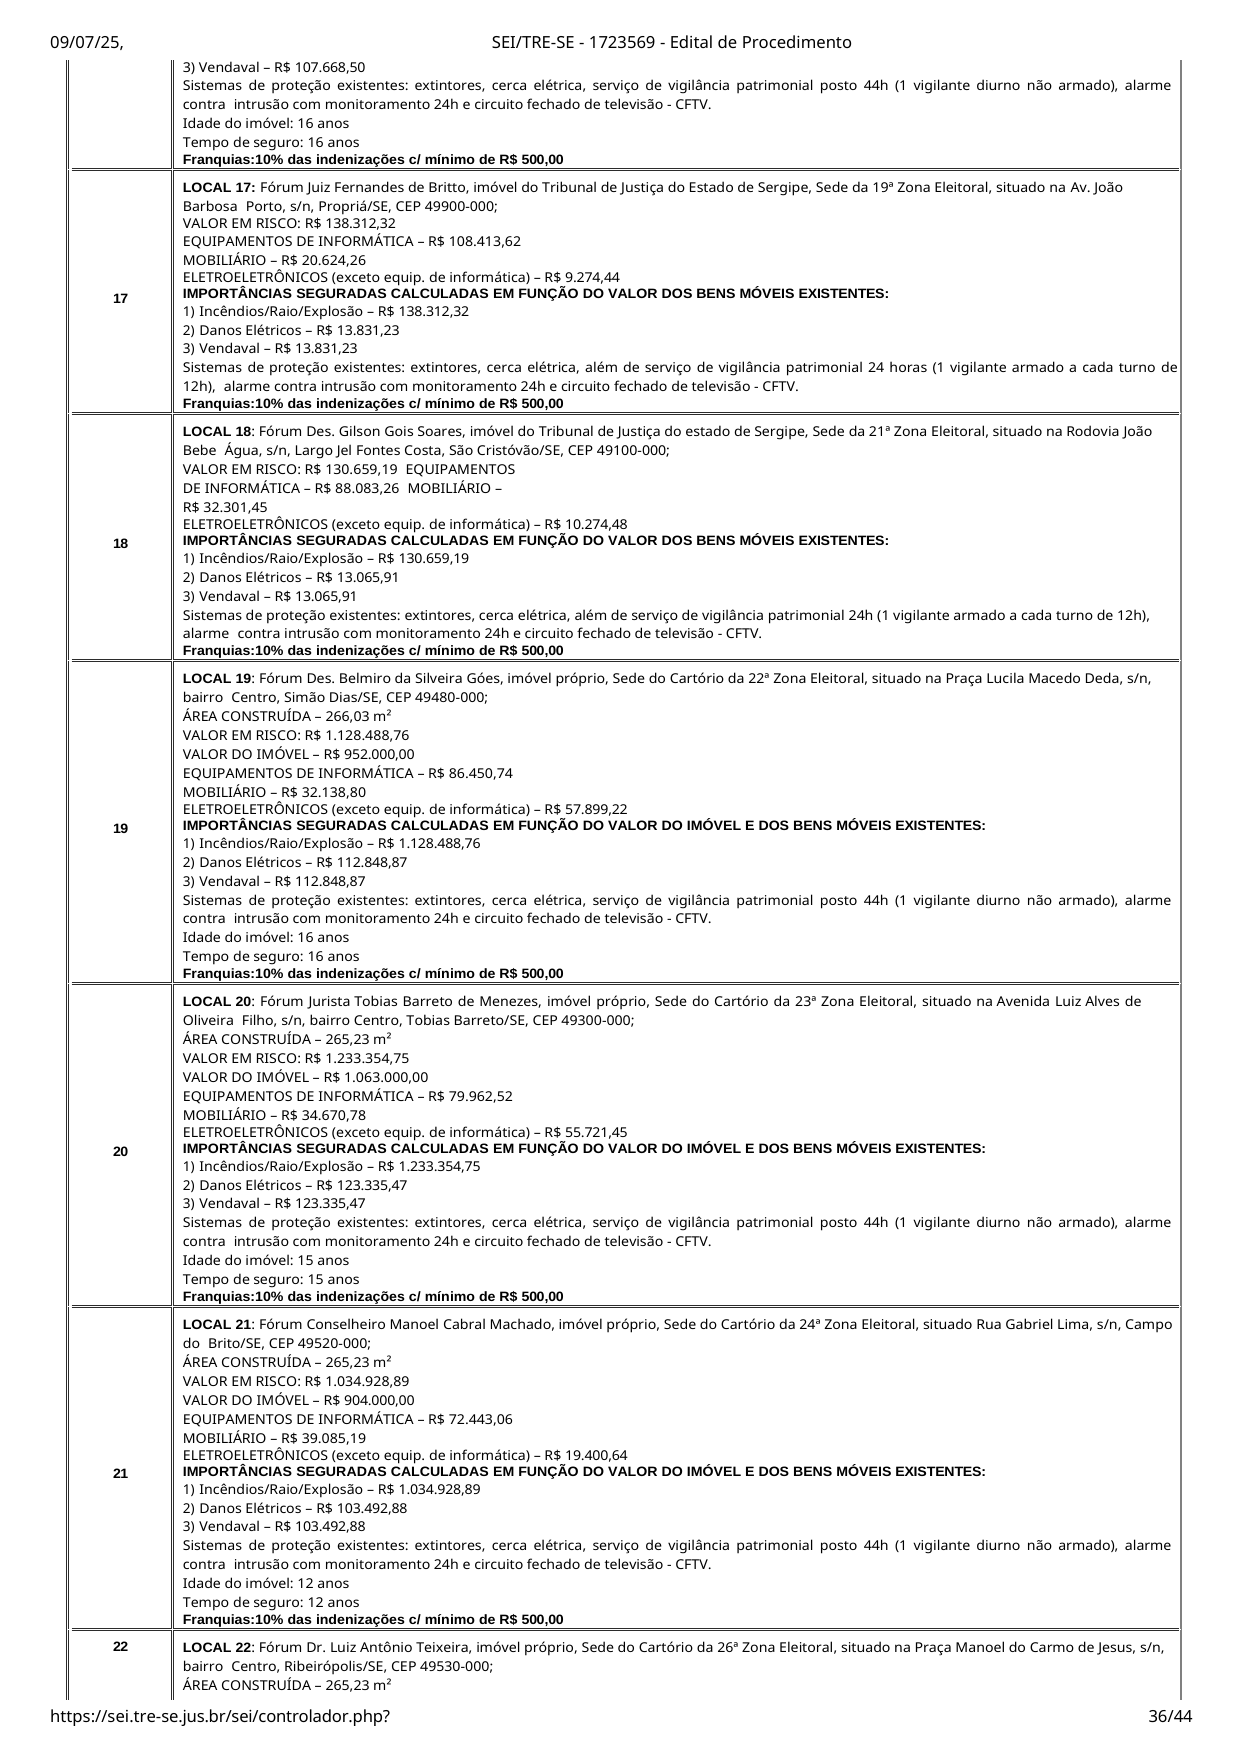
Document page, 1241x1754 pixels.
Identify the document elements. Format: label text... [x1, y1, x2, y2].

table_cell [174, 1628, 1180, 1700]
table_cell 20 [69, 982, 171, 1305]
table_cell 19 [68, 659, 173, 982]
table_header [69, 60, 171, 167]
table_header 3) Vendaval – R$ 107.668,50 Sistemas de proteção existentes: extintores, cerca elétrica, serviço de vigilância patrimonial posto 44h (1 vigilante diurno não armado), alarme contra intrusão com monitoramento 24h e circuito fechado de televisão - CFTV. Idade do imóvel: 16 anos Tempo de seguro: 16 anos Franquias:10% das indenizações c/ mínimo de R$ 500,00 [174, 60, 1180, 167]
table_cell LOCAL 21: Fórum Conselheiro Manoel Cabral Machado, imóvel próprio, Sede do Cartório da 24ª Zona Eleitoral, situado Rua Gabriel Lima, s/n, Campo do Brito/SE, CEP 49520-000; ÁREA CONSTRUÍDA – 265,23 m² VALOR EM RISCO: R$ 1.034.928,89 VALOR DO IMÓVEL – R$ 904.000,00 EQUIPAMENTOS DE INFORMÁTICA – R$ 72.443,06 MOBILIÁRIO – R$ 39.085,19 ELETROELETRÔNICOS (exceto equip. de informática) – R$ 19.400,64 IMPORTÂNCIAS SEGURADAS CALCULADAS EM FUNÇÃO DO VALOR DO IMÓVEL E DOS BENS MÓVEIS EXISTENTES: Incêndios/Raio/Explosão – R$ 1.034.928,89 Danos Elétricos – R$ 103.492,88 Vendaval – R$ 103.492,88 Sistemas de proteção existentes: extintores, cerca elétrica, serviço de vigilância patrimonial posto 44h (1 vigilante diurno não armado), alarme contra intrusão com monitoramento 24h e circuito fechado de televisão - CFTV. Idade do imóvel: 12 anos Tempo de seguro: 12 anos Franquias:10% das indenizações c/ mínimo de R$ 500,00 [174, 1305, 1180, 1628]
table_cell LOCAL 19: Fórum Des. Belmiro da Silveira Góes, imóvel próprio, Sede do Cartório da 22ª Zona Eleitoral, situado na Praça Lucila Macedo Deda, s/n, bairro Centro, Simão Dias/SE, CEP 49480-000; ÁREA CONSTRUÍDA – 266,03 m² VALOR EM RISCO: R$ 1.128.488,76 VALOR DO IMÓVEL – R$ 952.000,00 EQUIPAMENTOS DE INFORMÁTICA – R$ 86.450,74 MOBILIÁRIO – R$ 32.138,80 ELETROELETRÔNICOS (exceto equip. de informática) – R$ 57.899,22 IMPORTÂNCIAS SEGURADAS CALCULADAS EM FUNÇÃO DO VALOR DO IMÓVEL E DOS BENS MÓVEIS EXISTENTES: Incêndios/Raio/Explosão – R$ 1.128.488,76 Danos Elétricos – R$ 112.848,87 Vendaval – R$ 112.848,87 Sistemas de proteção existentes: extintores, cerca elétrica, serviço de vigilância patrimonial posto 44h (1 vigilante diurno não armado), alarme contra intrusão com monitoramento 24h e circuito fechado de televisão - CFTV. Idade do imóvel: 16 anos Tempo de seguro: 16 anos Franquias:10% das indenizações c/ mínimo de R$ 500,00 [173, 659, 1180, 982]
table_cell LOCAL 20: Fórum Jurista Tobias Barreto de Menezes, imóvel próprio, Sede do Cartório da 23ª Zona Eleitoral, situado na Avenida Luiz Alves de Oliveira Filho, s/n, bairro Centro, Tobias Barreto/SE, CEP 49300-000; ÁREA CONSTRUÍDA – 265,23 m² VALOR EM RISCO: R$ 1.233.354,75 VALOR DO IMÓVEL – R$ 1.063.000,00 EQUIPAMENTOS DE INFORMÁTICA – R$ 79.962,52 MOBILIÁRIO – R$ 34.670,78 ELETROELETRÔNICOS (exceto equip. de informática) – R$ 55.721,45 IMPORTÂNCIAS SEGURADAS CALCULADAS EM FUNÇÃO DO VALOR DO IMÓVEL E DOS BENS MÓVEIS EXISTENTES: Incêndios/Raio/Explosão – R$ 1.233.354,75 Danos Elétricos – R$ 123.335,47 Vendaval – R$ 123.335,47 Sistemas de proteção existentes: extintores, cerca elétrica, serviço de vigilância patrimonial posto 44h (1 vigilante diurno não armado), alarme contra intrusão com monitoramento 24h e circuito fechado de televisão - CFTV. Idade do imóvel: 15 anos Tempo de seguro: 15 anos Franquias:10% das indenizações c/ mínimo de R$ 500,00 [174, 982, 1180, 1305]
table_cell 21 [69, 1305, 171, 1628]
table_cell LOCAL 17: Fórum Juiz Fernandes de Britto, imóvel do Tribunal de Justiça do Estado de Sergipe, Sede da 19ª Zona Eleitoral, situado na Av. João Barbosa Porto, s/n, Propriá/SE, CEP 49900-000; VALOR EM RISCO: R$ 138.312,32 EQUIPAMENTOS DE INFORMÁTICA – R$ 108.413,62 MOBILIÁRIO – R$ 20.624,26 ELETROELETRÔNICOS (exceto equip. de informática) – R$ 9.274,44 IMPORTÂNCIAS SEGURADAS CALCULADAS EM FUNÇÃO DO VALOR DOS BENS MÓVEIS EXISTENTES: Incêndios/Raio/Explosão – R$ 138.312,32 Danos Elétricos – R$ 13.831,23 Vendaval – R$ 13.831,23 Sistemas de proteção existentes: extintores, cerca elétrica, além de serviço de vigilância patrimonial 24 horas (1 vigilante armado a cada turno de 12h), alarme contra intrusão com monitoramento 24h e circuito fechado de televisão - CFTV. Franquias:10% das indenizações c/ mínimo de R$ 500,00 [174, 168, 1180, 412]
table_cell 18 [69, 412, 171, 659]
table_cell LOCAL 18: Fórum Des. Gilson Gois Soares, imóvel do Tribunal de Justiça do estado de Sergipe, Sede da 21ª Zona Eleitoral, situado na Rodovia João Bebe Água, s/n, Largo Jel Fontes Costa, São Cristóvão/SE, CEP 49100-000; VALOR EM RISCO: R$ 130.659,19 EQUIPAMENTOS DE INFORMÁTICA – R$ 88.083,26 MOBILIÁRIO – R$ 32.301,45 ELETROELETRÔNICOS (exceto equip. de informática) – R$ 10.274,48 IMPORTÂNCIAS SEGURADAS CALCULADAS EM FUNÇÃO DO VALOR DOS BENS MÓVEIS EXISTENTES: Incêndios/Raio/Explosão – R$ 130.659,19 Danos Elétricos – R$ 13.065,91 Vendaval – R$ 13.065,91 Sistemas de proteção existentes: extintores, cerca elétrica, além de serviço de vigilância patrimonial 24h (1 vigilante armado a cada turno de 12h), alarme contra intrusão com monitoramento 24h e circuito fechado de televisão - CFTV. Franquias:10% das indenizações c/ mínimo de R$ 500,00 [174, 412, 1180, 659]
table_cell 22 [69, 1628, 171, 1700]
table_cell 17 [69, 168, 171, 412]
